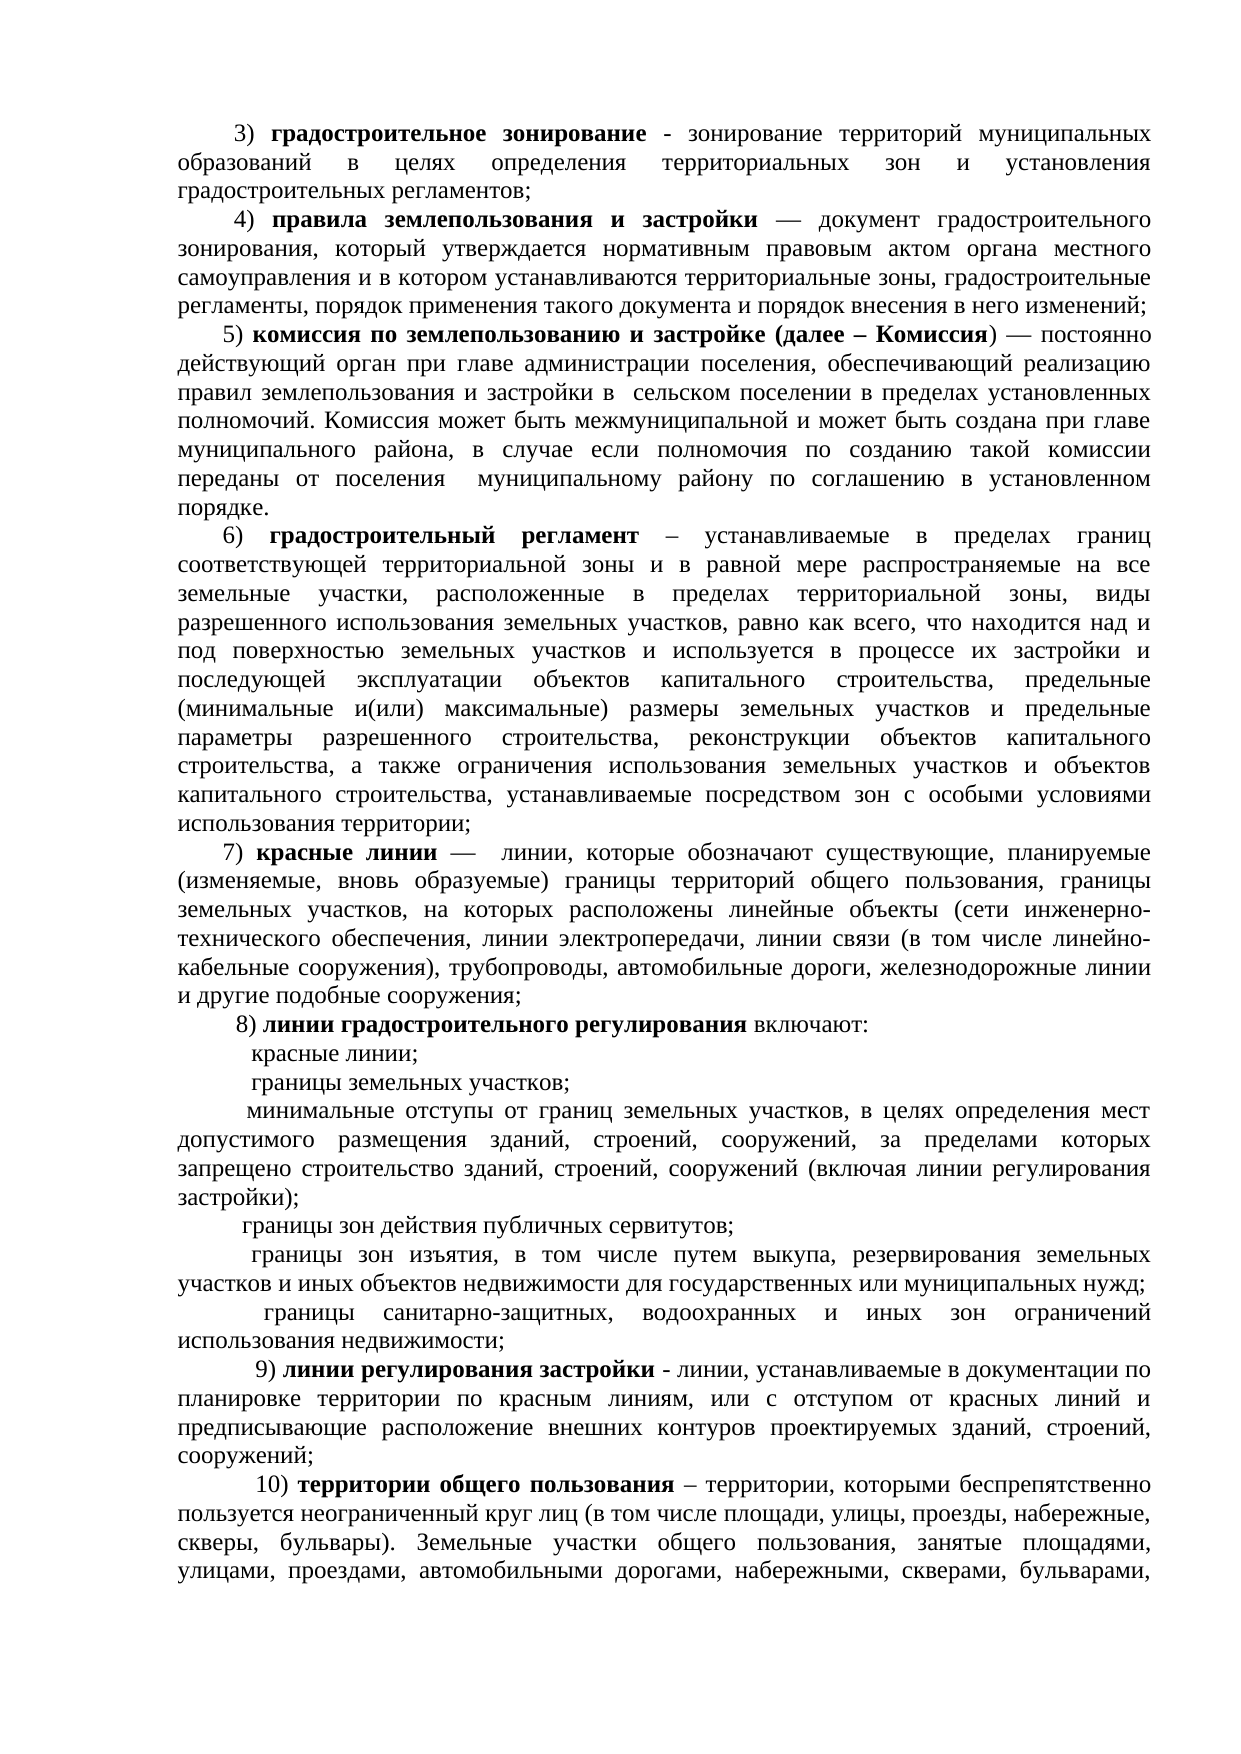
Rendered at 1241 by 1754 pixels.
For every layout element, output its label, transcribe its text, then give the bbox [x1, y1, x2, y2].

text границы санитарно-защитных, водоохранных и иных зон ограничений использования недвижимости; [177, 1297, 1152, 1354]
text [177, 1469, 1152, 1584]
text 6) градостроительный регламент – устанавливаемые в пределах границ соответствующей территориальной зоны и в равной мере распространяемые на все земельные участки, расположенные в пределах территориальной зоны, виды разрешенного использования земельных участков, равно как всего, что находится над и под поверхностью земельных участков и используется в процессе их застройки и последующей эксплуатации объектов капитального строительства, предельные (минимальные и(или) максимальные) размеры земельных участков и предельные параметры разрешенного строительства, реконструкции объектов капитального строительства, а также ограничения использования земельных участков и объектов капитального строительства, устанавливаемые посредством зон с особыми условиями использования территории; [177, 521, 1152, 837]
text минимальные отступы от границ земельных участков, в целях определения мест допустимого размещения зданий, строений, сооружений, за пределами которых запрещено строительство зданий, строений, сооружений (включая линии регулирования застройки); [177, 1096, 1152, 1211]
text 7) красные линии — линии, которые обозначают существующие, планируемые (изменяемые, вновь образуемые) границы территорий общего пользования, границы земельных участков, на которых расположены линейные объекты (сети инженерно-технического обеспечения, линии электропередачи, линии связи (в том числе линейно-кабельные сооружения), трубопроводы, автомобильные дороги, железнодорожные линии и другие подобные сооружения; [177, 837, 1152, 1009]
text границы зон изъятия, в том числе путем выкупа, резервирования земельных участков и иных объектов недвижимости для государственных или муниципальных нужд; [177, 1239, 1152, 1297]
text границы зон действия публичных сервитутов; [177, 1211, 1152, 1239]
text 9) линии регулирования застройки - линии, устанавливаемые в документации по планировке территории по красным линиям, или с отступом от красных линий и предписывающие расположение внешних контуров проектируемых зданий, строений, сооружений; [177, 1354, 1152, 1469]
text 4) правила землепользования и застройки — документ градостроительного зонирования, который утверждается нормативным правовым актом органа местного самоуправления и в котором устанавливаются территориальные зоны, градостроительные регламенты, порядок применения такого документа и порядок внесения в него изменений; [177, 204, 1152, 319]
text 3) градостроительное зонирование - зонирование территорий муниципальных образований в целях определения территориальных зон и установления градостроительных регламентов; [177, 118, 1152, 204]
text границы земельных участков; [177, 1067, 1152, 1096]
text 5) комиссия по землепользованию и застройке (далее – Комиссия) — постоянно действующий орган при главе администрации поселения, обеспечивающий реализацию правил землепользования и застройки в сельском поселении в пределах установленных полномочий. Комиссия может быть межмуниципальной и может быть создана при главе муниципального района, в случае если полномочия по созданию такой комиссии переданы от поселения муниципальному району по соглашению в установленном порядке. [177, 319, 1152, 521]
text 8) линии градостроительного регулирования включают: [177, 1009, 1152, 1038]
text красные линии; [177, 1038, 1152, 1067]
